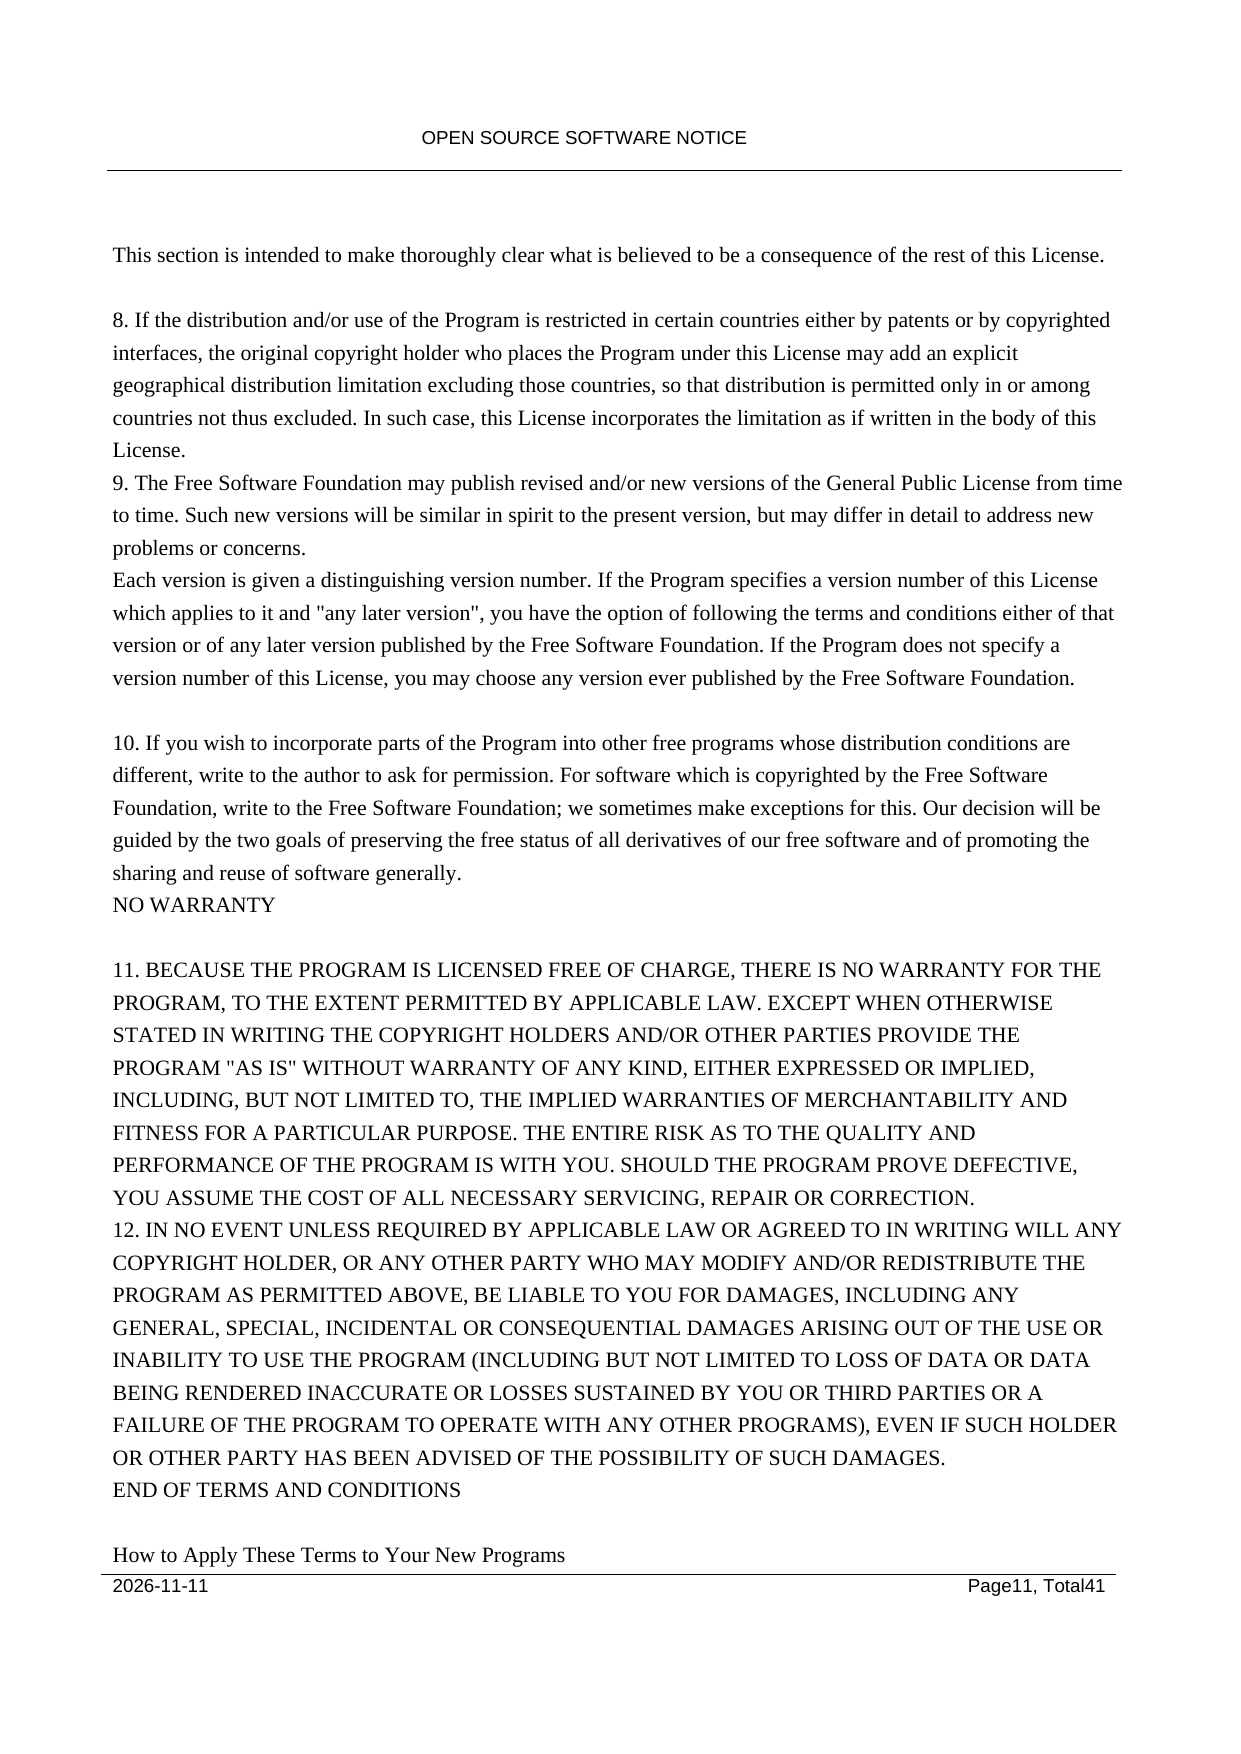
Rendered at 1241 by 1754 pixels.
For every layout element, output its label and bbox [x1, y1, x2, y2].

text [112, 206, 1128, 1571]
